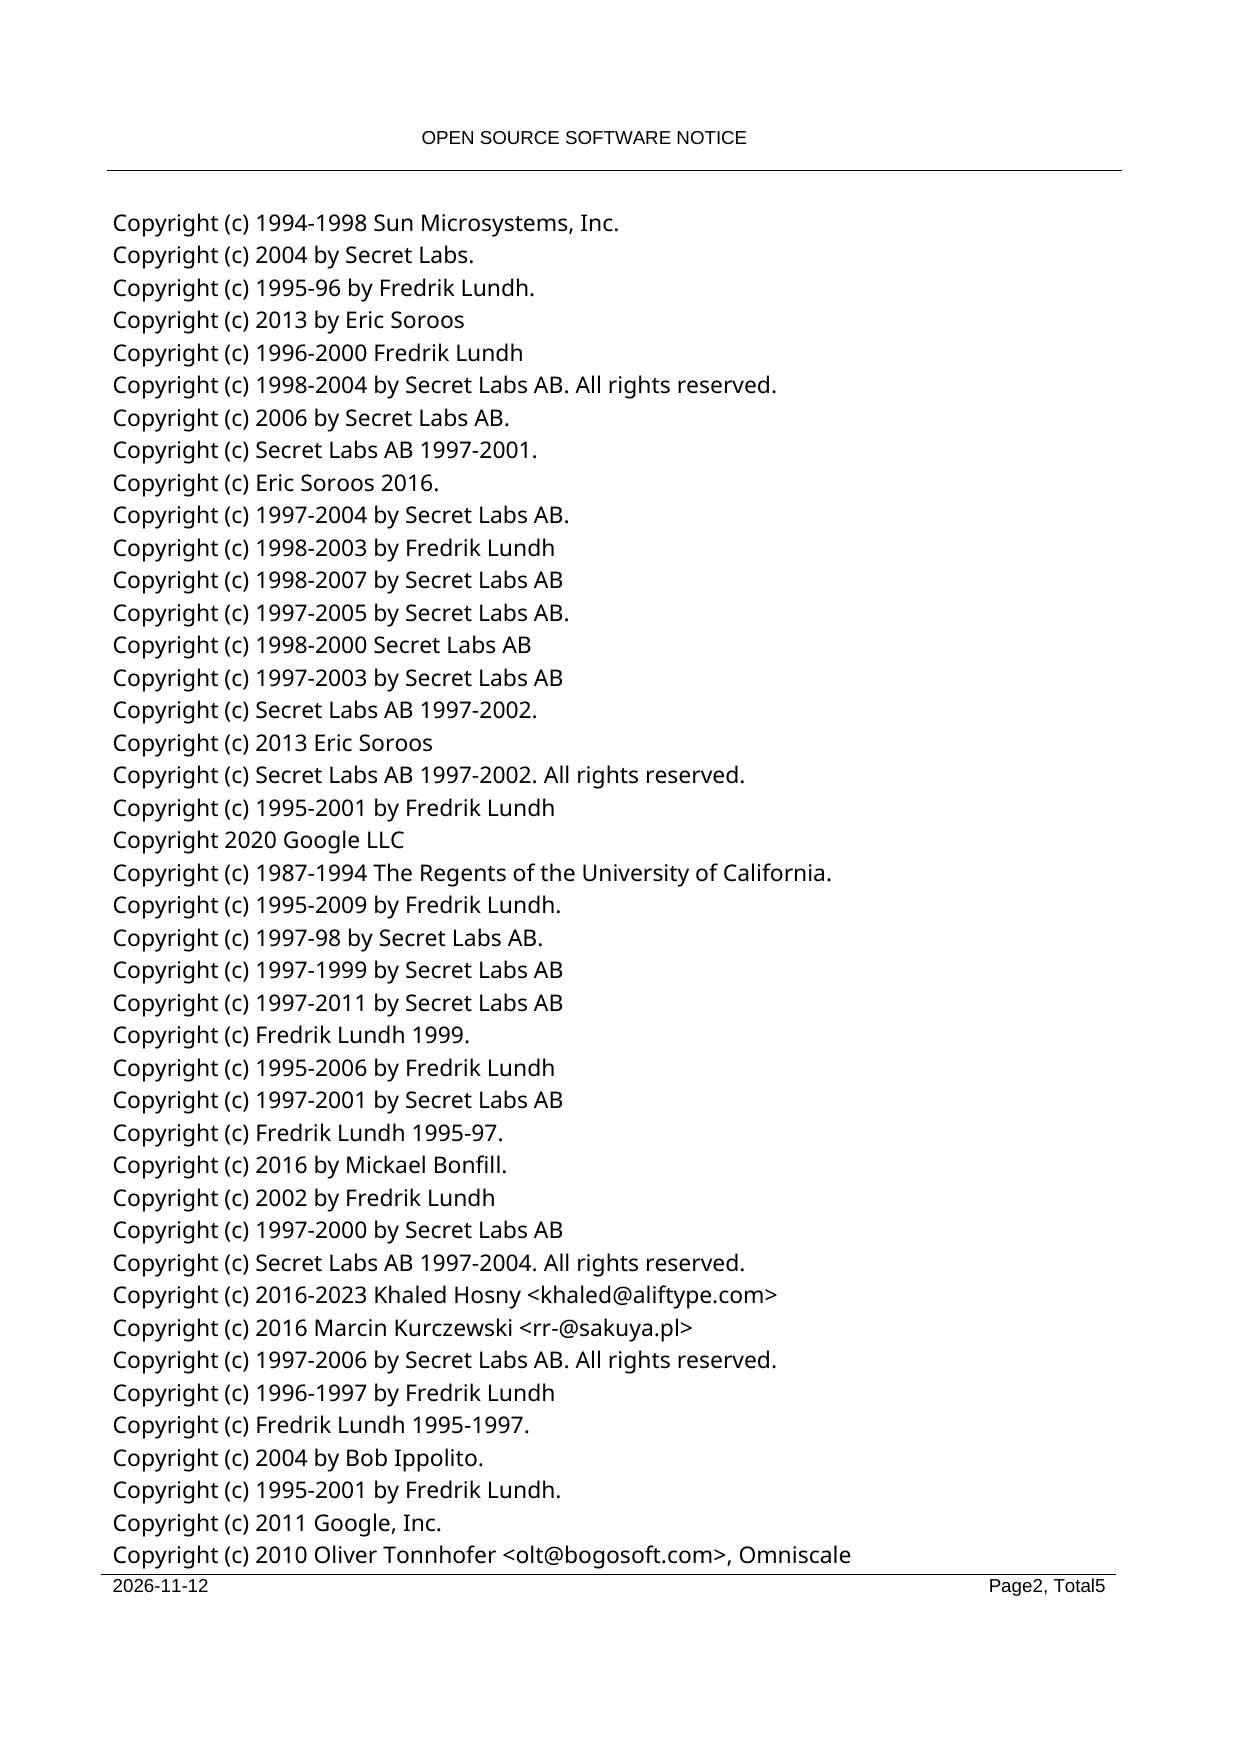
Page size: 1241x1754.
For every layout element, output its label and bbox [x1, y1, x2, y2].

text [112, 206, 1128, 1571]
